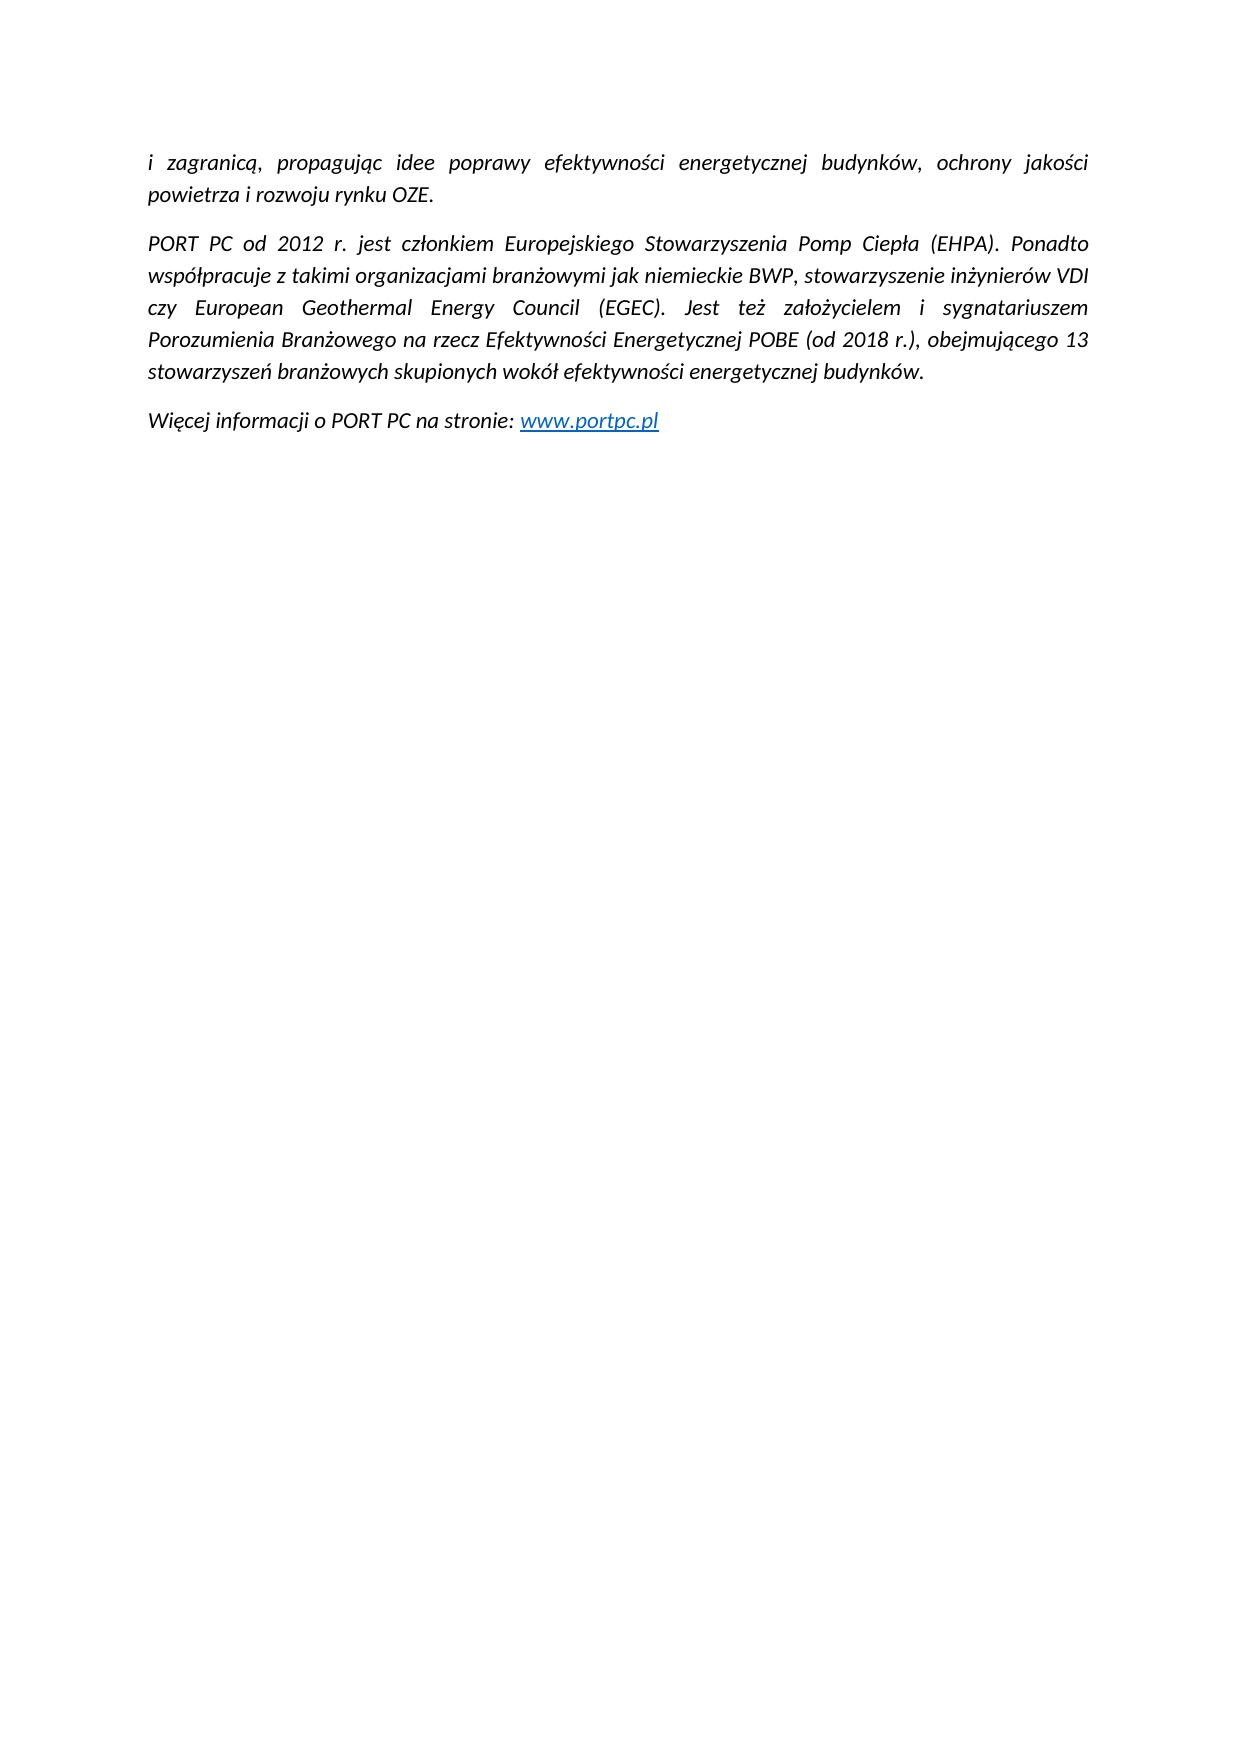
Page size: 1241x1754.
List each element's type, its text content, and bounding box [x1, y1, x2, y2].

text PORT PC od 2012 r. jest członkiem Europejskiego Stowarzyszenia Pomp Ciepła (EHPA). Ponadto współpracuje z takimi organizacjami branżowymi jak niemieckie BWP, stowarzyszenie inżynierów VDI czy European Geothermal Energy Council (EGEC). Jest też założycielem i sygnatariuszem Porozumienia Branżowego na rzecz Efektywności Energetycznej POBE (od 2018 r.), obejmującego 13 stowarzyszeń branżowych skupionych wokół efektywności energetycznej budynków. [148, 229, 1093, 385]
text Więcej informacji o PORT PC na stronie: www.portpc.pl [148, 406, 1093, 434]
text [148, 148, 1093, 208]
